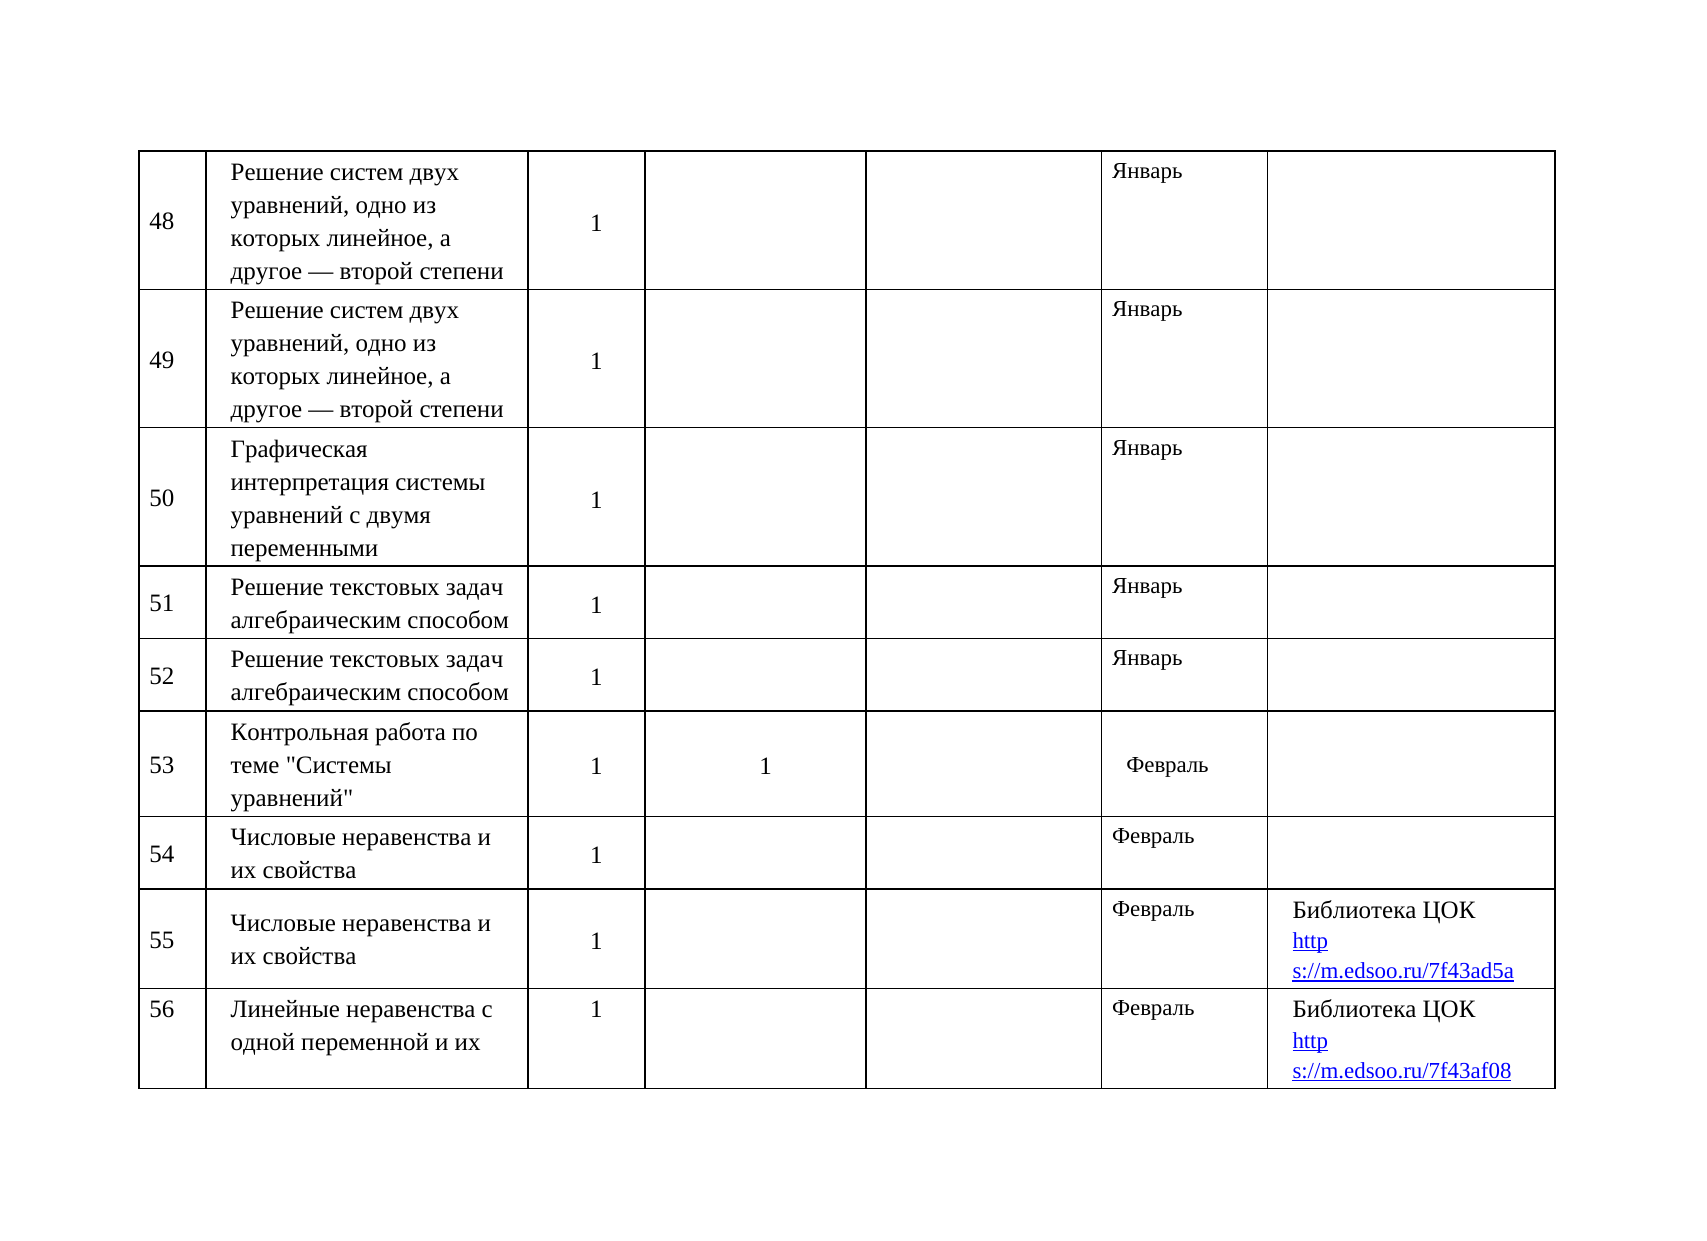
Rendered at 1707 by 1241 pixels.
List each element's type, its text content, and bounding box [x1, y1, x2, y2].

table_cell [646, 290, 865, 427]
table_cell 1 [529, 890, 644, 988]
table_cell [646, 428, 865, 565]
table_cell [646, 989, 865, 1087]
table_cell 1 [529, 639, 644, 710]
table_cell 1 [529, 290, 644, 427]
table_cell Февраль [1102, 989, 1267, 1087]
table_cell [867, 428, 1101, 565]
table_cell [1268, 290, 1554, 427]
table_cell 1 [529, 712, 644, 816]
table_cell [867, 712, 1101, 816]
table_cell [207, 152, 527, 288]
table_cell [646, 890, 865, 988]
table_cell Февраль [1102, 712, 1267, 816]
table_cell [1268, 428, 1554, 565]
table_cell 49 [140, 290, 205, 427]
table_cell Числовые неравенства и их свойства [207, 817, 527, 888]
table_cell [867, 152, 1101, 288]
table_cell [1268, 712, 1554, 816]
table_cell Январь [1102, 152, 1267, 288]
table_cell [1268, 152, 1554, 288]
table_cell 1 [529, 989, 644, 1087]
table_cell 1 [529, 567, 644, 638]
table_cell [867, 639, 1101, 710]
table_cell [867, 567, 1101, 638]
table_cell Библиотека ЦОК https://m.edsoo.ru/7f43ad5a [1268, 890, 1554, 988]
table_cell Решение текстовых задач алгебраическим способом [207, 639, 527, 710]
table_cell [646, 639, 865, 710]
table_cell Числовые неравенства и их свойства [207, 890, 527, 988]
table_cell Решение текстовых задач алгебраическим способом [207, 567, 527, 638]
table_cell 1 [529, 428, 644, 565]
table_cell [1268, 817, 1554, 888]
table_cell Январь [1102, 290, 1267, 427]
table_cell 51 [140, 567, 205, 638]
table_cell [207, 290, 527, 427]
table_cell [1268, 989, 1554, 1087]
table_cell Февраль [1102, 890, 1267, 988]
table_cell 1 [529, 152, 644, 288]
table_cell [646, 152, 865, 288]
table_cell 56 [140, 989, 205, 1087]
table_cell 54 [140, 817, 205, 888]
table_cell Январь [1102, 567, 1267, 638]
table_cell 52 [140, 639, 205, 710]
table_cell 1 [646, 712, 865, 816]
table_cell Графическая интерпретация системы уравнений с двумя переменными [207, 428, 527, 565]
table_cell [207, 989, 527, 1087]
table_cell 48 [140, 152, 205, 288]
table_cell [1268, 567, 1554, 638]
table_cell 1 [529, 817, 644, 888]
table_cell [867, 989, 1101, 1087]
table_cell Январь [1102, 428, 1267, 565]
table_cell [867, 290, 1101, 427]
table_cell Февраль [1102, 817, 1267, 888]
table_cell Январь [1102, 639, 1267, 710]
table_cell Контрольная работа по теме "Системы уравнений" [207, 712, 527, 816]
table_cell [1268, 639, 1554, 710]
table_cell [646, 567, 865, 638]
table_cell 53 [140, 712, 205, 816]
table_cell 50 [140, 428, 205, 565]
table_cell 55 [140, 890, 205, 988]
table_cell [646, 817, 865, 888]
table_cell [867, 890, 1101, 988]
table_cell [867, 817, 1101, 888]
